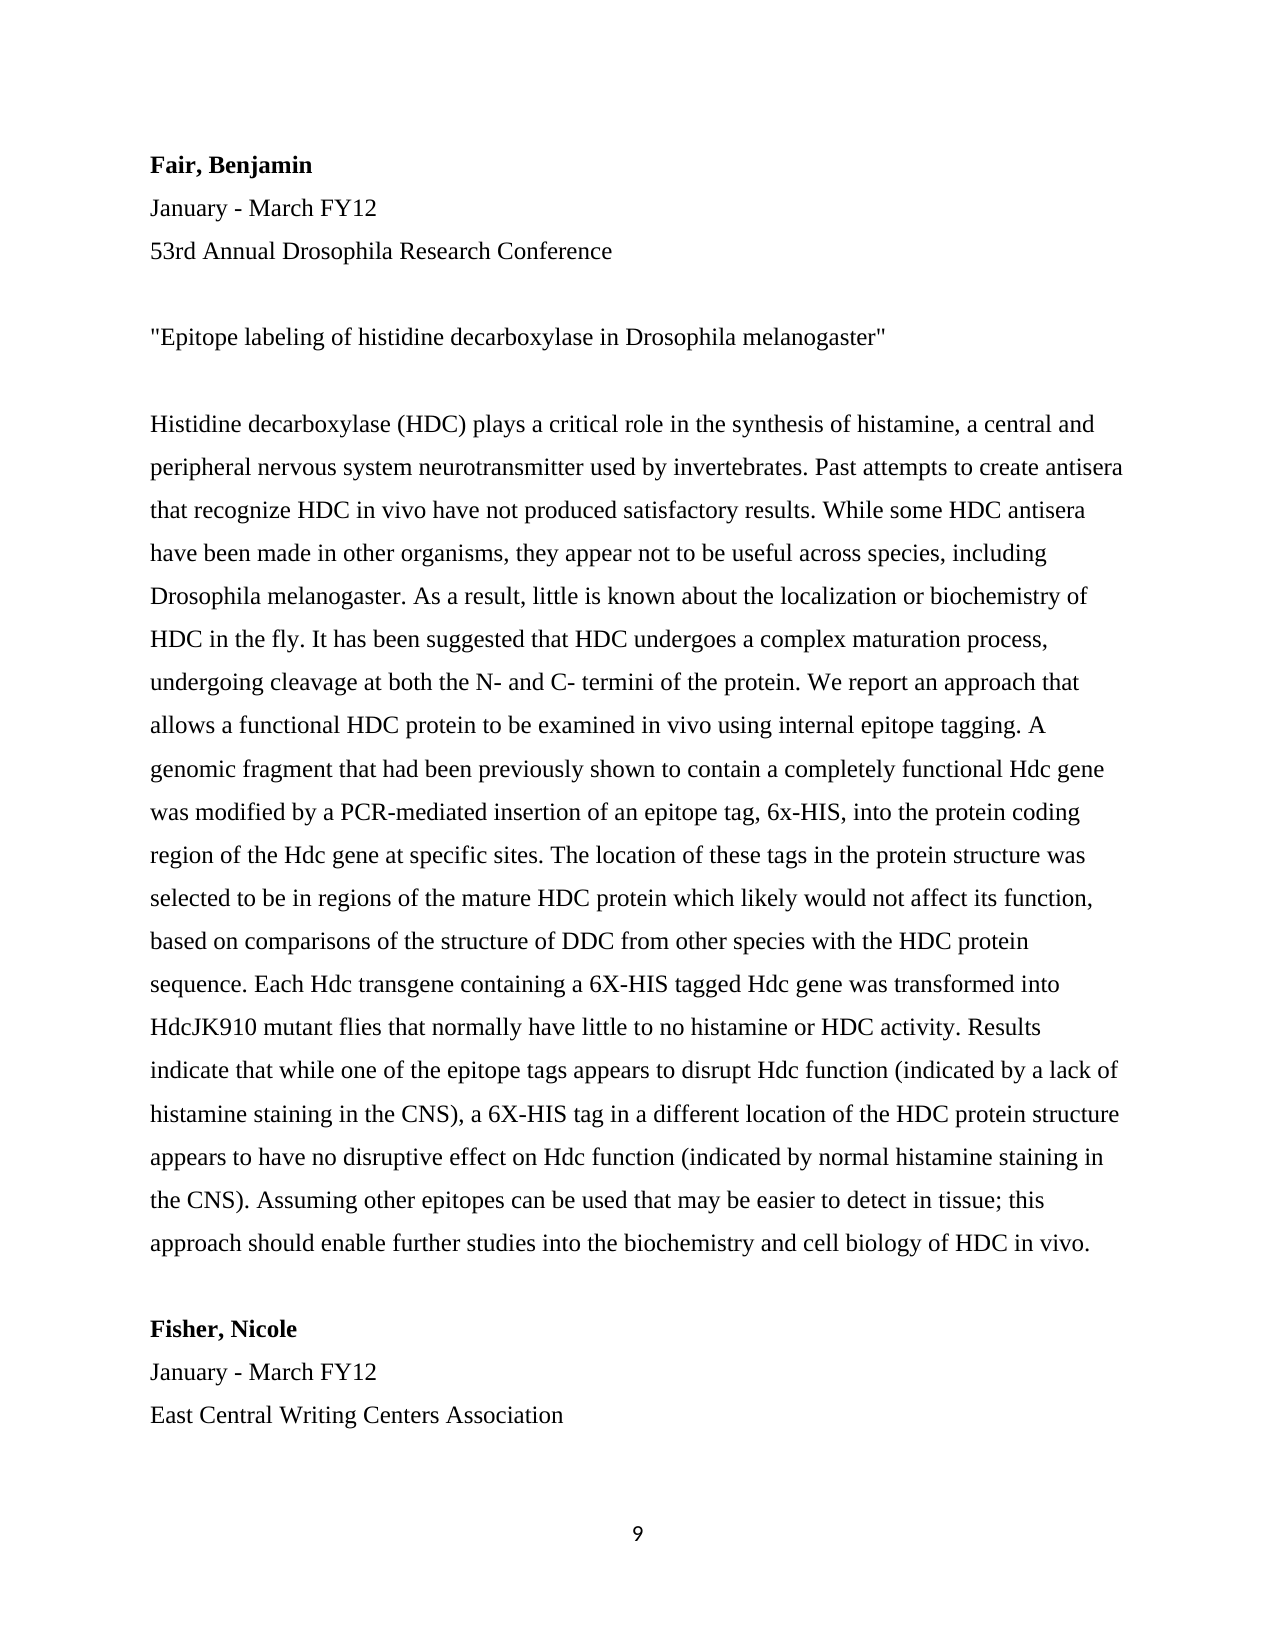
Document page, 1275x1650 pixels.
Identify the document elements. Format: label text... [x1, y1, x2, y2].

text East Central Writing Centers Association [150, 1401, 1125, 1429]
text 53rd Annual Drosophila Research Conference [150, 236, 1125, 265]
text Fair, Benjamin [150, 150, 1125, 179]
text Histidine decarboxylase (HDC) plays a critical role in the synthesis of histamine, a central and peripheral nervous system neurotransmitter used by invertebrates. Past attempts to create antisera that recognize HDC in vivo have not produced satisfactory results. While some HDC antisera have been made in other organisms, they appear not to be useful across species, including Drosophila melanogaster. As a result, little is known about the localization or biochemistry of HDC in the fly. It has been suggested that HDC undergoes a complex maturation process, undergoing cleavage at both the N- and C- termini of the protein. We report an approach that allows a functional HDC protein to be examined in vivo using internal epitope tagging. A genomic fragment that had been previously shown to contain a completely functional Hdc gene was modified by a PCR-mediated insertion of an epitope tag, 6x-HIS, into the protein coding region of the Hdc gene at specific sites. The location of these tags in the protein structure was selected to be in regions of the mature HDC protein which likely would not affect its function, based on comparisons of the structure of DDC from other species with the HDC protein sequence. Each Hdc transgene containing a 6X-HIS tagged Hdc gene was transformed into HdcJK910 mutant flies that normally have little to no histamine or HDC activity. Results indicate that while one of the epitope tags appears to disrupt Hdc function (indicated by a lack of histamine staining in the CNS), a 6X-HIS tag in a different location of the HDC protein structure appears to have no disruptive effect on Hdc function (indicated by normal histamine staining in the CNS). Assuming other epitopes can be used that may be easier to detect in tissue; this approach should enable further studies into the biochemistry and cell biology of HDC in vivo. [150, 409, 1125, 1257]
text January - March FY12 [150, 1357, 1125, 1386]
text January - March FY12 [150, 193, 1125, 222]
text "Epitope labeling of histidine decarboxylase in Drosophila melanogaster" [150, 322, 1125, 351]
text Fisher, Nicole [150, 1314, 1125, 1343]
